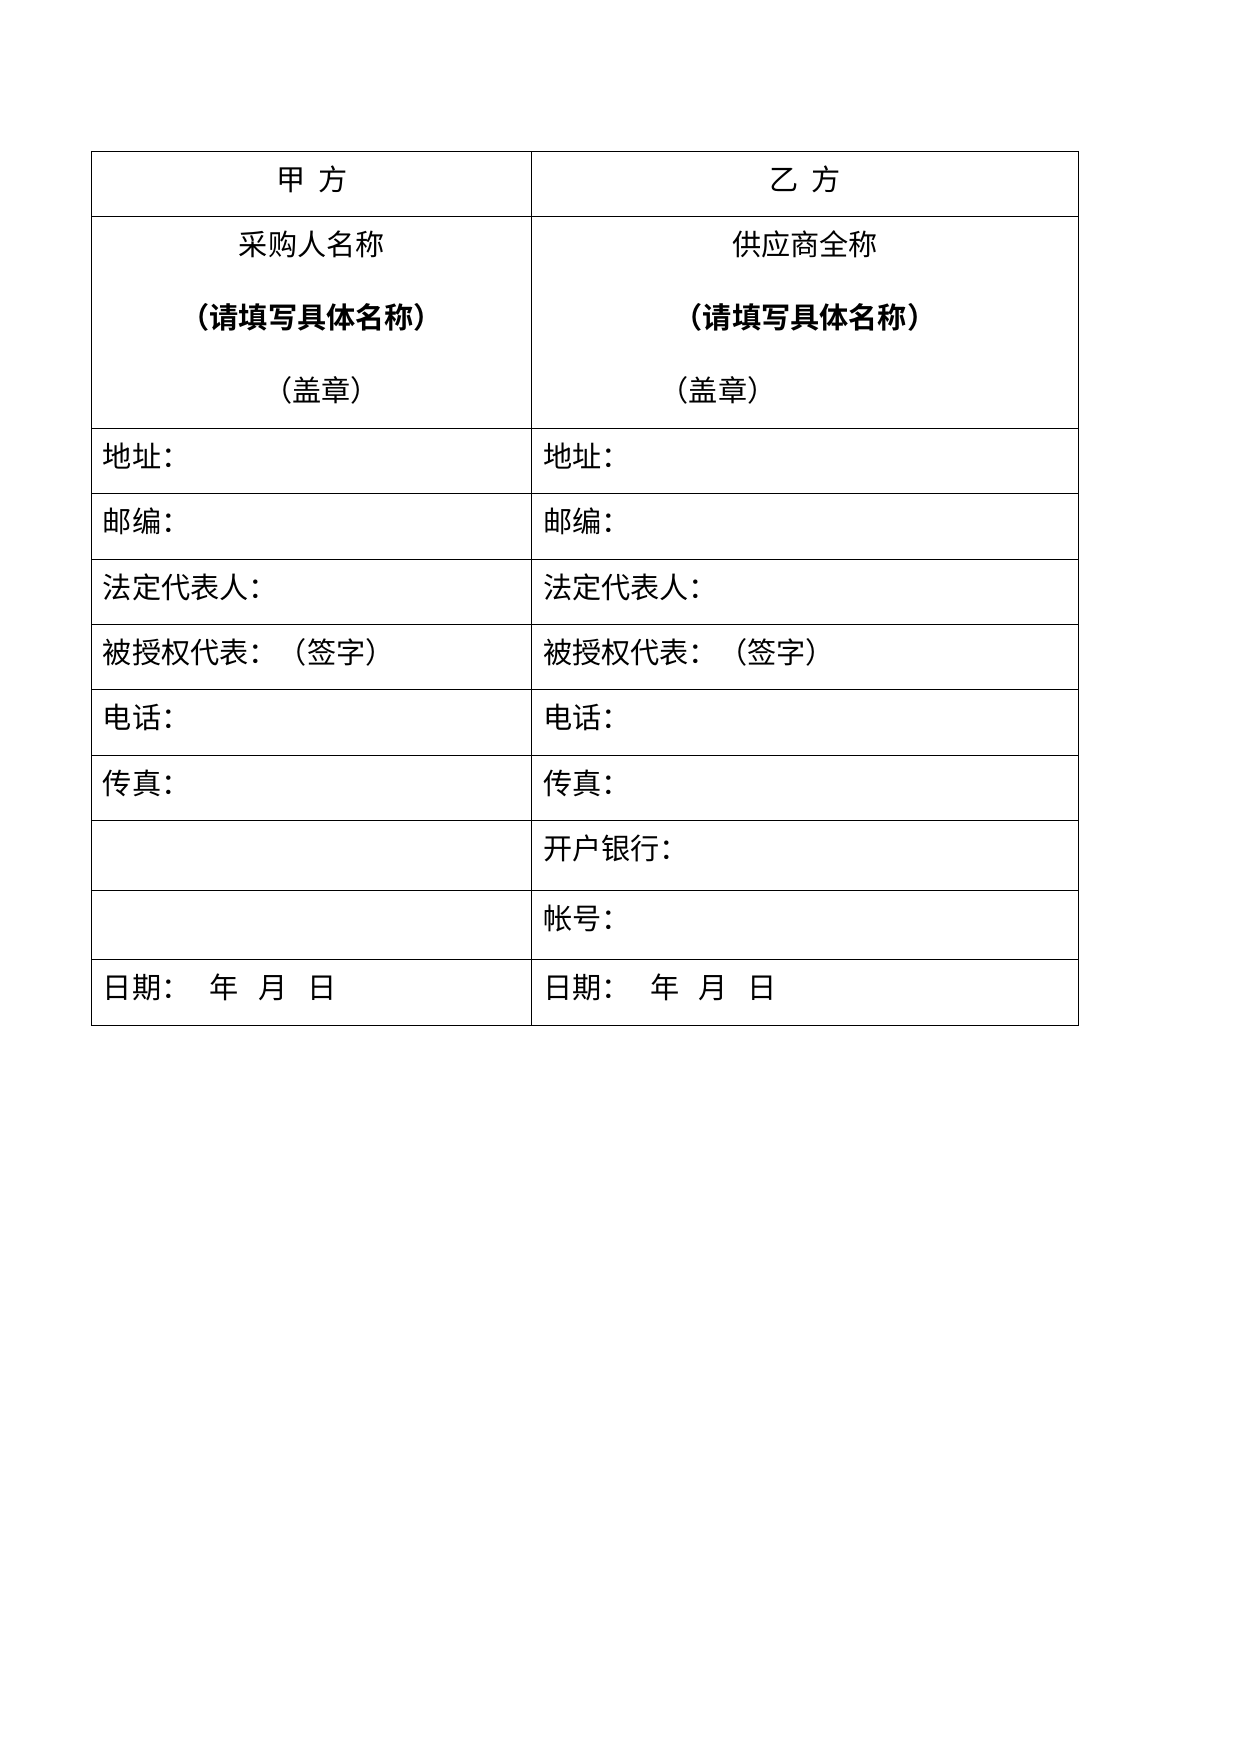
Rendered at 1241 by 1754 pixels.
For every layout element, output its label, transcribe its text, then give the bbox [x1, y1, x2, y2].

table_cell 开户银行： [532, 821, 1078, 890]
table_cell 被授权代表：（签字） [532, 625, 1078, 689]
table_cell 法定代表人： [532, 560, 1078, 624]
table_cell 传真： [532, 756, 1078, 820]
table_cell 邮编： [532, 494, 1078, 558]
table_cell 传真： [92, 756, 531, 820]
table_cell [92, 891, 531, 959]
table_cell 帐号： [532, 891, 1078, 959]
table_cell 电话： [92, 690, 531, 755]
table_cell 采购人名称 （请填写具体名称） （盖章） [92, 217, 531, 428]
table_cell 电话： [532, 690, 1078, 755]
table_cell 日期： 年 月 日 [532, 960, 1078, 1025]
table_cell 被授权代表：（签字） [92, 625, 531, 689]
table_cell 邮编： [92, 494, 531, 558]
table_header 乙 方 [532, 152, 1078, 216]
table_cell 日期： 年 月 日 [92, 960, 531, 1025]
table_cell 地址： [532, 429, 1078, 493]
table_header 甲 方 [92, 152, 531, 216]
table_cell 地址： [92, 429, 531, 493]
table_cell [92, 821, 531, 890]
table_cell 法定代表人： [92, 560, 531, 624]
table_cell 供应商全称 （请填写具体名称） （盖章） [532, 217, 1078, 428]
